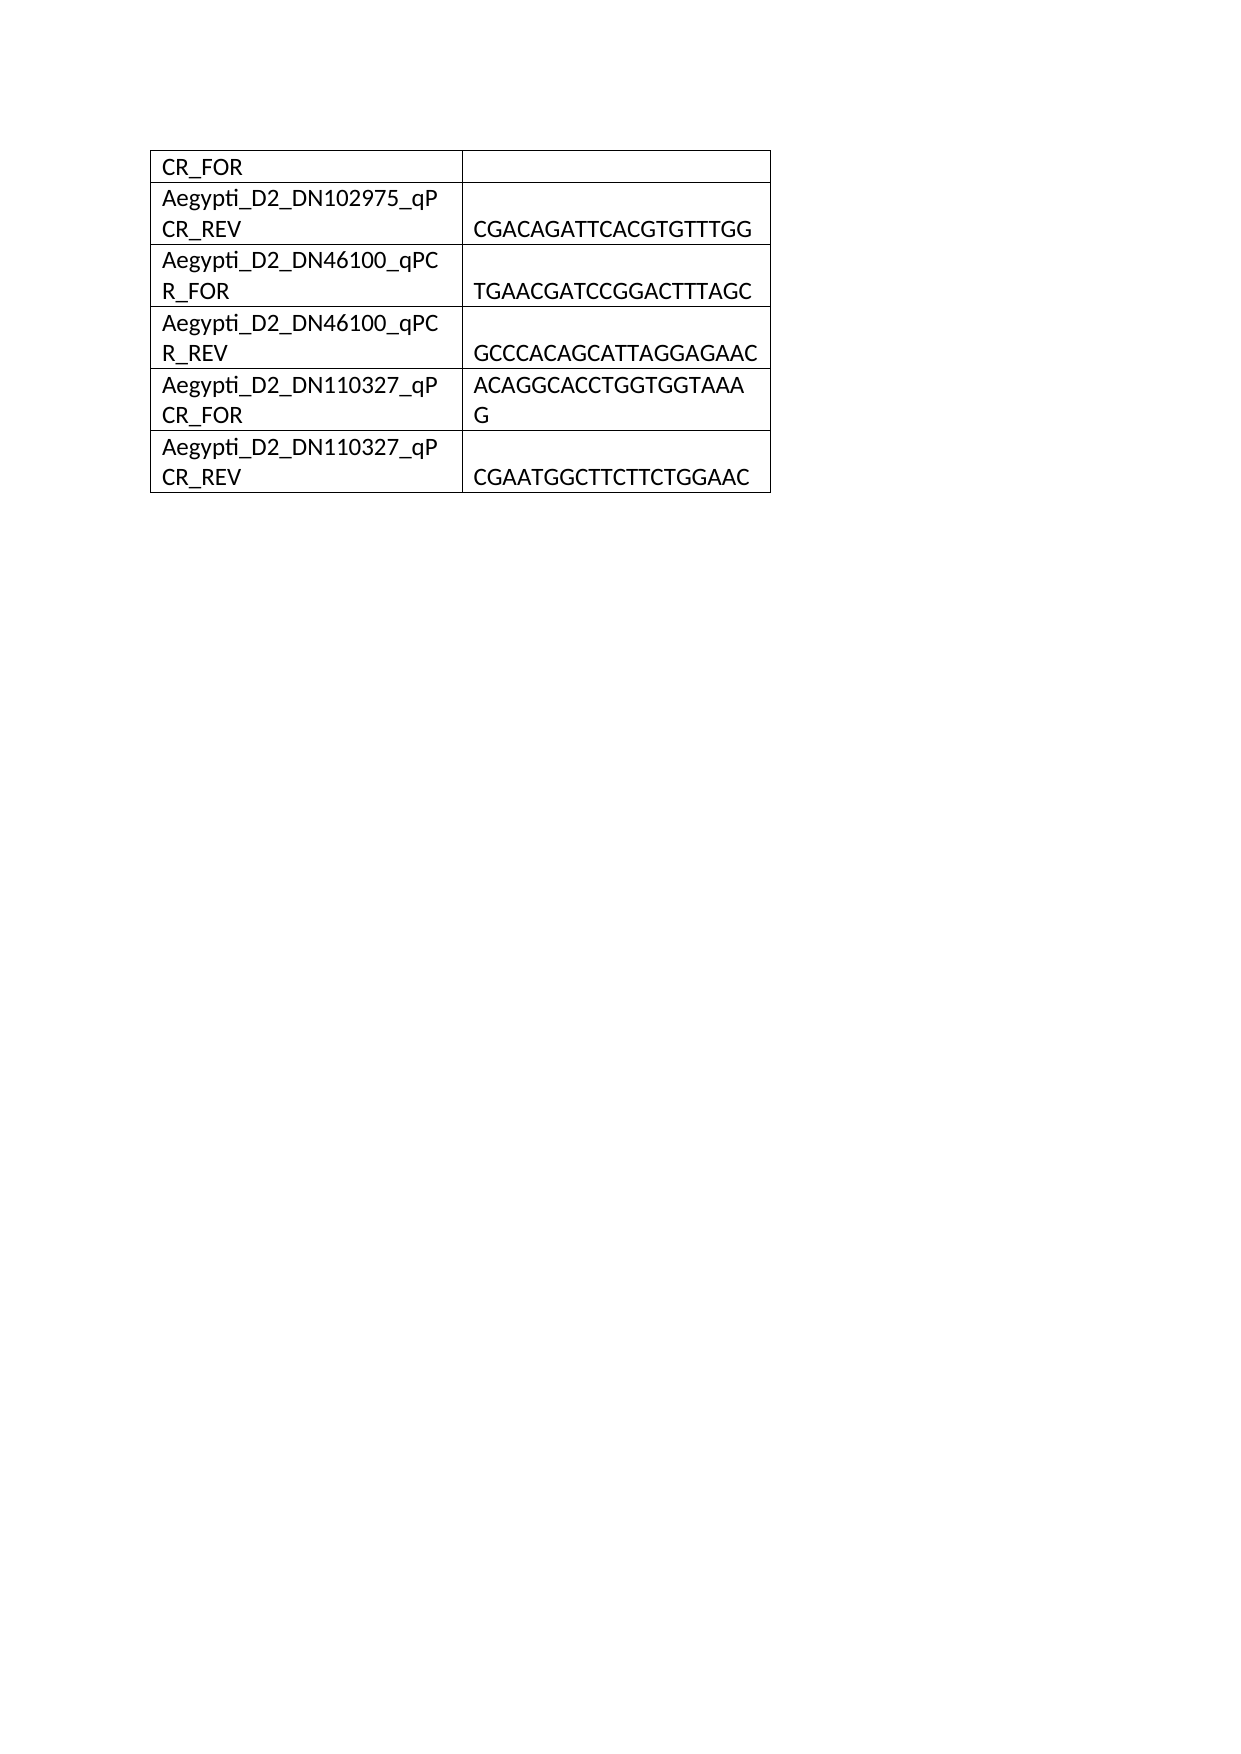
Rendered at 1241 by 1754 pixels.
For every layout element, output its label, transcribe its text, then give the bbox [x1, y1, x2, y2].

table_cell TGAACGATCCGGACTTTAGC [463, 245, 770, 306]
table_cell Aegypti_D2_DN46100_qPCR_REV [151, 307, 462, 368]
table_cell GCCCACAGCATTAGGAGAAC [463, 307, 770, 368]
table_cell Aegypti_D2_DN110327_qPCR_FOR [151, 369, 462, 430]
table_cell Aegypti_D2_DN46100_qPCR_FOR [151, 245, 462, 306]
table_cell Aegypti_D2_DN110327_qPCR_REV [151, 431, 462, 492]
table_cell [151, 151, 462, 182]
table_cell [463, 151, 770, 182]
table_cell CGACAGATTCACGTGTTTGG [463, 183, 770, 244]
table_cell ACAGGCACCTGGTGGTAAAG [463, 369, 770, 430]
table_cell Aegypti_D2_DN102975_qPCR_REV [151, 183, 462, 244]
table_cell CGAATGGCTTCTTCTGGAAC [463, 431, 770, 492]
